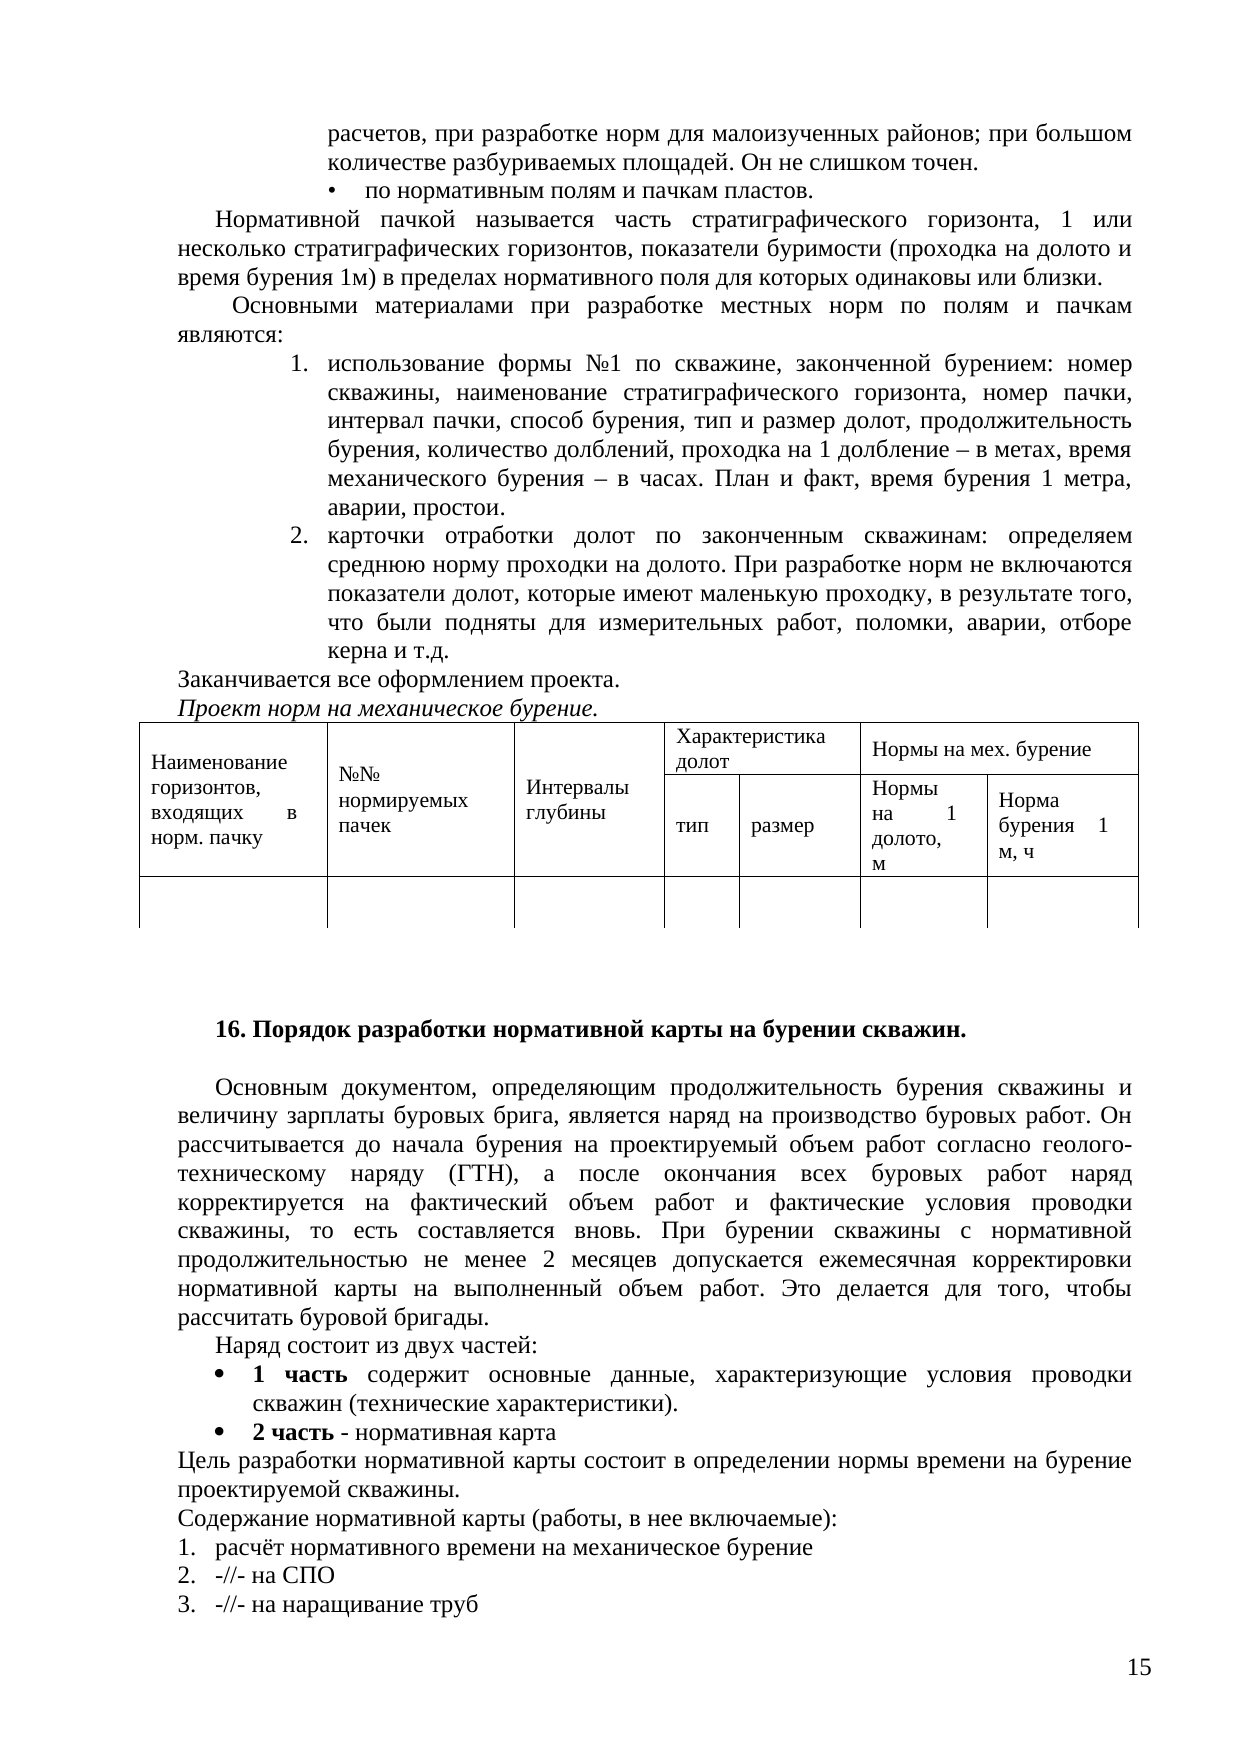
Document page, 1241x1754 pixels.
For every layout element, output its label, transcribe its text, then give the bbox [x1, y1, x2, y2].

table_cell [988, 877, 1138, 928]
table_cell Нормы на 1 долото, м [861, 775, 987, 876]
list 2 часть - нормативная карта [215, 1417, 1133, 1445]
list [327, 118, 1133, 176]
table_cell размер [740, 775, 860, 876]
table_cell [328, 877, 514, 928]
text Содержание нормативной карты (работы, в нее включаемые): [177, 1503, 1133, 1532]
text Наряд состоит из двух частей: [177, 1330, 1133, 1359]
table_header Интервалы глубины [515, 723, 664, 876]
table_cell [140, 877, 327, 928]
table_header Нормы на мех. бурение [861, 723, 1138, 774]
table_header Характеристика долот [665, 723, 860, 774]
table_cell [665, 877, 739, 928]
list использование формы №1 по скважине, законченной бурением: номер скважины, наименование стратиграфического горизонта, номер пачки, интервал пачки, способ бурения, тип и размер долот, продолжительность бурения, количество долблений, проходка на 1 долбление – в метах, время механического бурения – в часах. План и факт, время бурения 1 метра, аварии, простои. [290, 348, 1133, 521]
list карточки отработки долот по законченным скважинам: определяем среднюю норму проходки на долото. При разработке норм не включаются показатели долот, которые имеют маленькую проходку, в результате того, что были подняты для измерительных работ, поломки, аварии, отборе керна и т.д. [290, 521, 1133, 664]
table_cell Норма бурения 1 м, ч [988, 775, 1138, 876]
list -//- на СПО [177, 1560, 1133, 1589]
text Заканчивается все оформлением проекта. [177, 664, 1133, 693]
text Проект норм на механическое бурение. [177, 693, 1133, 722]
text Нормативной пачкой называется часть стратиграфического горизонта, 1 или несколько стратиграфических горизонтов, показатели буримости (проходка на долото и время бурения 1м) в пределах нормативного поля для которых одинаковы или близки. [177, 204, 1133, 291]
list 1 часть содержит основные данные, характеризующие условия проводки скважин (технические характеристики). [215, 1359, 1133, 1417]
table_cell [515, 877, 664, 928]
table_header №№ нормируемых пачек [328, 723, 514, 876]
table_cell тип [665, 775, 739, 876]
table_cell [740, 877, 860, 928]
text Основными материалами при разработке местных норм по полям и пачкам являются: [177, 291, 1133, 348]
list по нормативным полям и пачкам пластов. [327, 176, 1133, 204]
table_header Наименование горизонтов, входящих в норм. пачку [140, 723, 327, 876]
list -//- на наращивание труб [177, 1589, 1133, 1618]
text 16. Порядок разработки нормативной карты на бурении скважин. [177, 1014, 1133, 1043]
table_cell [861, 877, 987, 928]
text Основным документом, определяющим продолжительность бурения скважины и величину зарплаты буровых брига, является наряд на производство буровых работ. Он рассчитывается до начала бурения на проектируемый объем работ согласно геолого-техническому наряду (ГТН), а после окончания всех буровых работ наряд корректируется на фактический объем работ и фактические условия проводки скважины, то есть составляется вновь. При бурении скважины с нормативной продолжительностью не менее 2 месяцев допускается ежемесячная корректировки нормативной карты на выполненный объем работ. Это делается для того, чтобы рассчитать буровой бригады. [177, 1072, 1133, 1330]
list расчёт нормативного времени на механическое бурение [177, 1532, 1133, 1560]
text Цель разработки нормативной карты состоит в определении нормы времени на бурение проектируемой скважины. [177, 1445, 1133, 1503]
